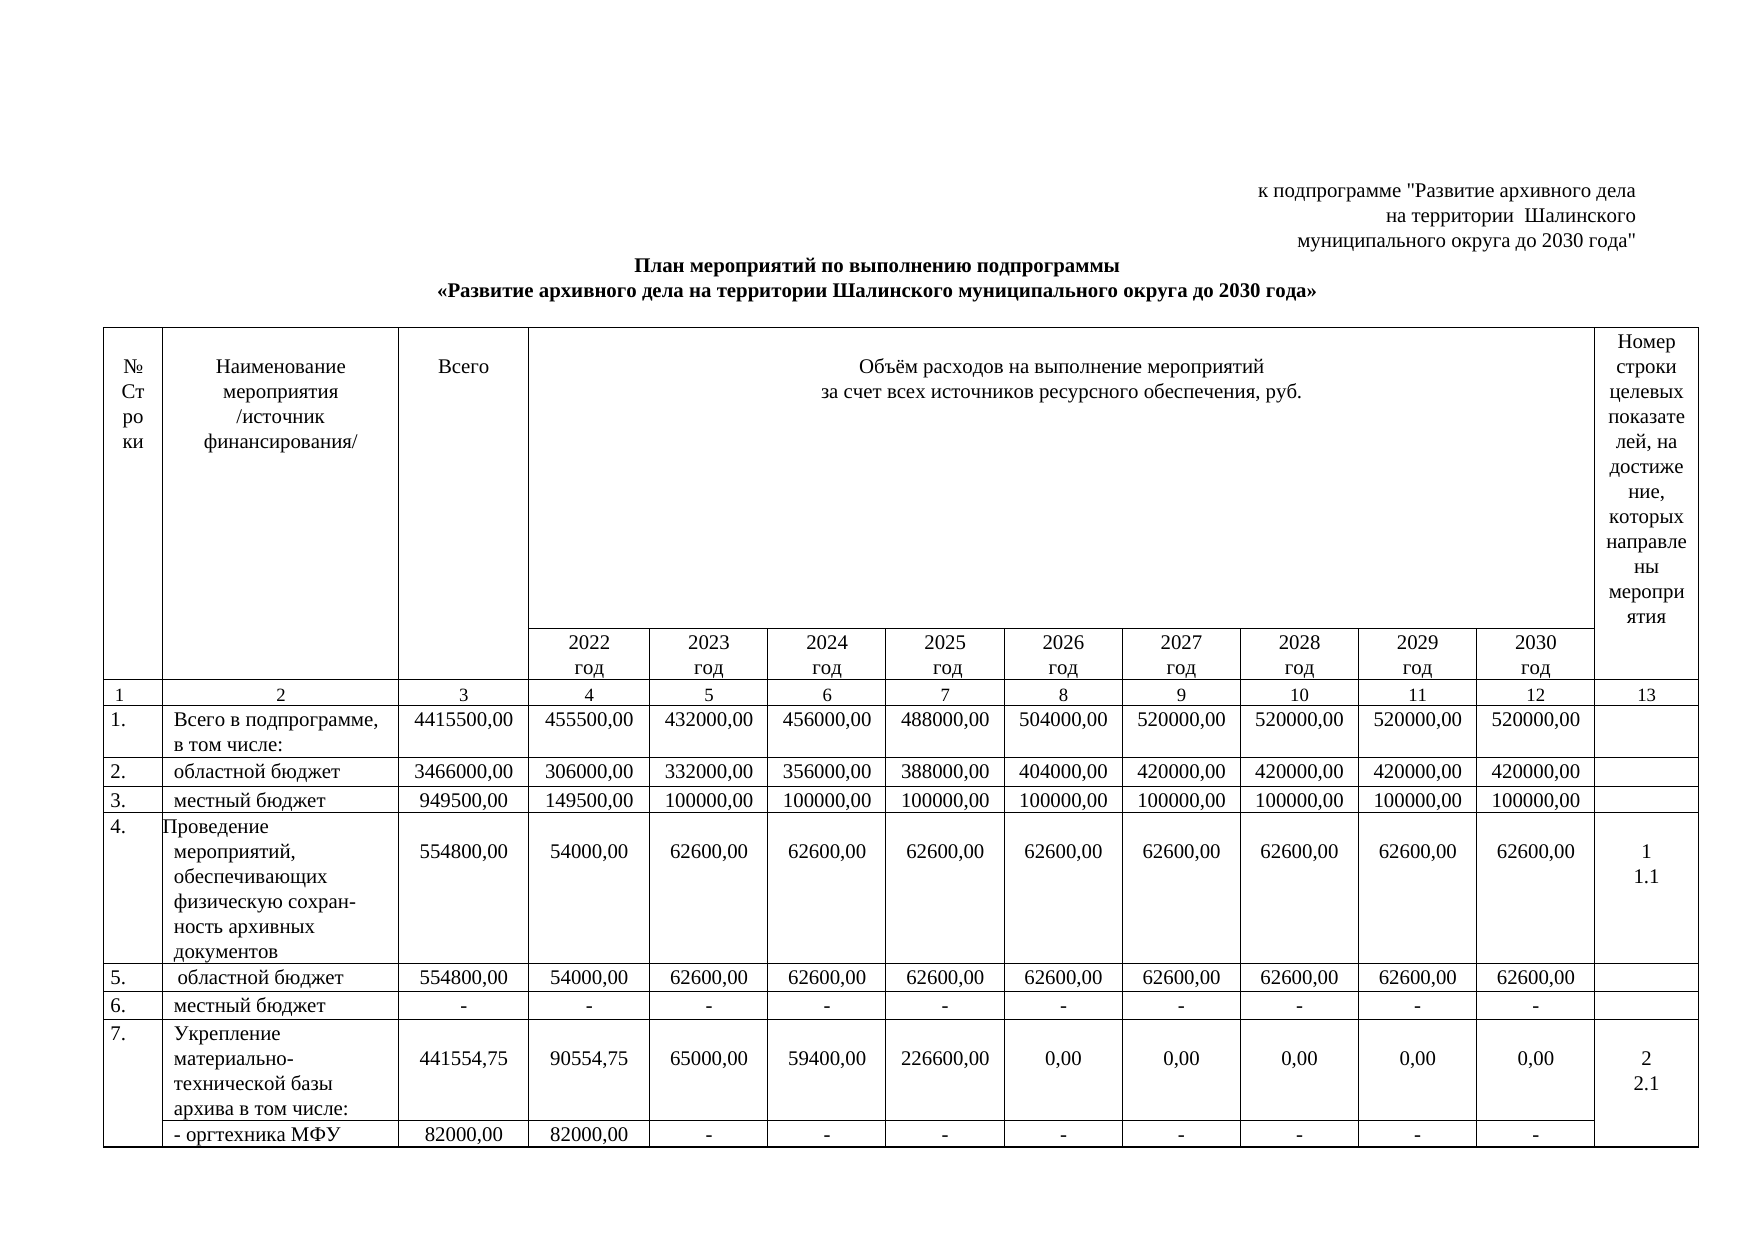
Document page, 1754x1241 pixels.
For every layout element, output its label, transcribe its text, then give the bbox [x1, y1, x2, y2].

table_cell 3 [399, 680, 528, 705]
table_cell [104, 813, 162, 963]
table_header № Ст ро ки [104, 328, 162, 679]
table_cell 65000,00 [650, 1020, 767, 1120]
table_cell 100000,00 [1477, 787, 1594, 812]
table_cell 2 2.1 [1595, 1020, 1698, 1146]
table_cell [1595, 964, 1698, 991]
table_cell 90554,75 [529, 1020, 649, 1120]
table_cell 62600,00 [1123, 964, 1240, 991]
table_cell - [1005, 1121, 1122, 1146]
table_cell 504000,00 [1005, 706, 1122, 757]
table_cell 62600,00 [1359, 813, 1476, 963]
table_cell 62600,00 [1477, 964, 1594, 991]
table_cell - [1359, 1121, 1476, 1146]
table_cell 388000,00 [886, 758, 1004, 786]
table_cell 2025 год [886, 629, 1004, 679]
table_cell - [1123, 992, 1240, 1019]
table_cell 332000,00 [650, 758, 767, 786]
table_cell Всего в подпрограмме, в том числе: [163, 706, 398, 757]
table_cell [1595, 992, 1698, 1019]
table_cell 100000,00 [768, 787, 885, 812]
table_cell [1595, 706, 1698, 757]
table_cell 62600,00 [768, 813, 885, 963]
table_cell 0,00 [1241, 1020, 1358, 1120]
table_cell [104, 992, 162, 1019]
table_cell [104, 787, 162, 812]
table_cell 82000,00 [399, 1121, 528, 1146]
table_cell 62600,00 [1123, 813, 1240, 963]
table_cell 1 [104, 680, 162, 705]
table_cell 420000,00 [1359, 758, 1476, 786]
table_cell 6 [768, 680, 885, 705]
table_cell [1595, 787, 1698, 812]
table_cell 62600,00 [886, 964, 1004, 991]
table_cell - [886, 1121, 1004, 1146]
table_cell 520000,00 [1241, 706, 1358, 757]
table_cell 0,00 [1123, 1020, 1240, 1120]
table_cell - [1241, 992, 1358, 1019]
table_cell 13 [1595, 680, 1698, 705]
table_cell 62600,00 [1005, 813, 1122, 963]
table_cell - [1477, 992, 1594, 1019]
table_cell областной бюджет [163, 964, 398, 991]
table_cell 456000,00 [768, 706, 885, 757]
table_cell - [1123, 1121, 1240, 1146]
table_cell 11 [1359, 680, 1476, 705]
table_cell 2 [163, 680, 398, 705]
table_cell 420000,00 [1241, 758, 1358, 786]
table_cell 7 [886, 680, 1004, 705]
table_cell 100000,00 [1005, 787, 1122, 812]
table_header Всего [399, 328, 528, 679]
table_cell - [650, 992, 767, 1019]
table_cell [1595, 628, 1698, 679]
table_cell 488000,00 [886, 706, 1004, 757]
table_cell 10 [1241, 680, 1358, 705]
table_cell местный бюджет [163, 787, 398, 812]
table_cell [104, 1020, 162, 1146]
table_cell 54000,00 [529, 964, 649, 991]
table_cell - [1359, 992, 1476, 1019]
table_cell 520000,00 [1123, 706, 1240, 757]
table_cell 62600,00 [768, 964, 885, 991]
table_cell 100000,00 [1123, 787, 1240, 812]
table_cell - [399, 992, 528, 1019]
table_cell 62600,00 [1241, 964, 1358, 991]
table_cell 420000,00 [1123, 758, 1240, 786]
table_cell 5 [650, 680, 767, 705]
table_cell 2023 год [650, 629, 767, 679]
table_cell 100000,00 [1241, 787, 1358, 812]
table_cell 149500,00 [529, 787, 649, 812]
table_cell 62600,00 [1477, 813, 1594, 963]
table_cell 3466000,00 [399, 758, 528, 786]
title к подпрограмме "Развитие архивного дела [664, 177, 1636, 202]
table_cell 100000,00 [886, 787, 1004, 812]
table_cell 2022 год [529, 629, 649, 679]
table_cell 2029 год [1359, 629, 1476, 679]
table_cell 4415500,00 [399, 706, 528, 757]
table_cell [104, 758, 162, 786]
table_cell 306000,00 [529, 758, 649, 786]
table_cell местный бюджет [163, 992, 398, 1019]
table_cell - [768, 992, 885, 1019]
table_cell [1595, 758, 1698, 786]
table_cell 9 [1123, 680, 1240, 705]
table_cell 2024 год [768, 629, 885, 679]
table_cell 8 [1005, 680, 1122, 705]
table_cell [104, 964, 162, 991]
table_cell 82000,00 [529, 1121, 649, 1146]
title муниципального округа до 2030 года" [664, 227, 1636, 252]
table_cell 0,00 [1005, 1020, 1122, 1120]
table_cell 100000,00 [650, 787, 767, 812]
table_cell 554800,00 [399, 813, 528, 963]
text «Развитие архивного дела на территории Шалинского муниципального округа до 2030 года» [118, 277, 1636, 302]
table_cell 2028 год [1241, 629, 1358, 679]
table_cell 62600,00 [650, 964, 767, 991]
table_cell [104, 706, 162, 757]
table_cell 441554,75 [399, 1020, 528, 1120]
table_cell 62600,00 [1359, 964, 1476, 991]
table_cell 226600,00 [886, 1020, 1004, 1120]
table_cell - [886, 992, 1004, 1019]
table_cell 2026 год [1005, 629, 1122, 679]
table_cell 520000,00 [1359, 706, 1476, 757]
table_cell - оргтехника МФУ [163, 1121, 398, 1146]
table_cell 2027 год [1123, 629, 1240, 679]
table_cell 54000,00 [529, 813, 649, 963]
table_cell 62600,00 [1241, 813, 1358, 963]
table_cell 432000,00 [650, 706, 767, 757]
table_cell 62600,00 [1005, 964, 1122, 991]
table_cell - [529, 992, 649, 1019]
table_cell - [768, 1121, 885, 1146]
title на территории Шалинского [664, 202, 1636, 227]
table_cell - [650, 1121, 767, 1146]
table_cell 420000,00 [1477, 758, 1594, 786]
table_cell 356000,00 [768, 758, 885, 786]
table_cell 4 [529, 680, 649, 705]
table_cell 455500,00 [529, 706, 649, 757]
table_cell 2030 год [1477, 629, 1594, 679]
table_cell - [1241, 1121, 1358, 1146]
table_cell 59400,00 [768, 1020, 885, 1120]
table_cell 1 1.1 [1595, 813, 1698, 963]
table_cell 520000,00 [1477, 706, 1594, 757]
table_cell - [1005, 992, 1122, 1019]
table_cell 949500,00 [399, 787, 528, 812]
table_cell 62600,00 [650, 813, 767, 963]
table_header Объём расходов на выполнение мероприятий за счет всех источников ресурсного обеспечения, руб. [529, 328, 1594, 628]
table_cell 0,00 [1359, 1020, 1476, 1120]
table_cell Укрепление материально-технической базы архива в том числе: [163, 1020, 398, 1120]
table_header Номер строки целевых показателей, на достижение, которых направлены мероприятия [1595, 328, 1698, 628]
table_cell 62600,00 [886, 813, 1004, 963]
table_cell 554800,00 [399, 964, 528, 991]
table_cell 100000,00 [1359, 787, 1476, 812]
table_cell - [1477, 1121, 1594, 1146]
table_cell 0,00 [1477, 1020, 1594, 1120]
table_cell областной бюджет [163, 758, 398, 786]
table_cell Проведение мероприятий, обеспечивающих физическую сохран-ность архивных документов [163, 813, 398, 963]
table_cell 12 [1477, 680, 1594, 705]
text План мероприятий по выполнению подпрограммы [118, 252, 1636, 277]
table_header Наименование мероприятия /источник финансирования/ [163, 328, 398, 679]
table_cell 404000,00 [1005, 758, 1122, 786]
